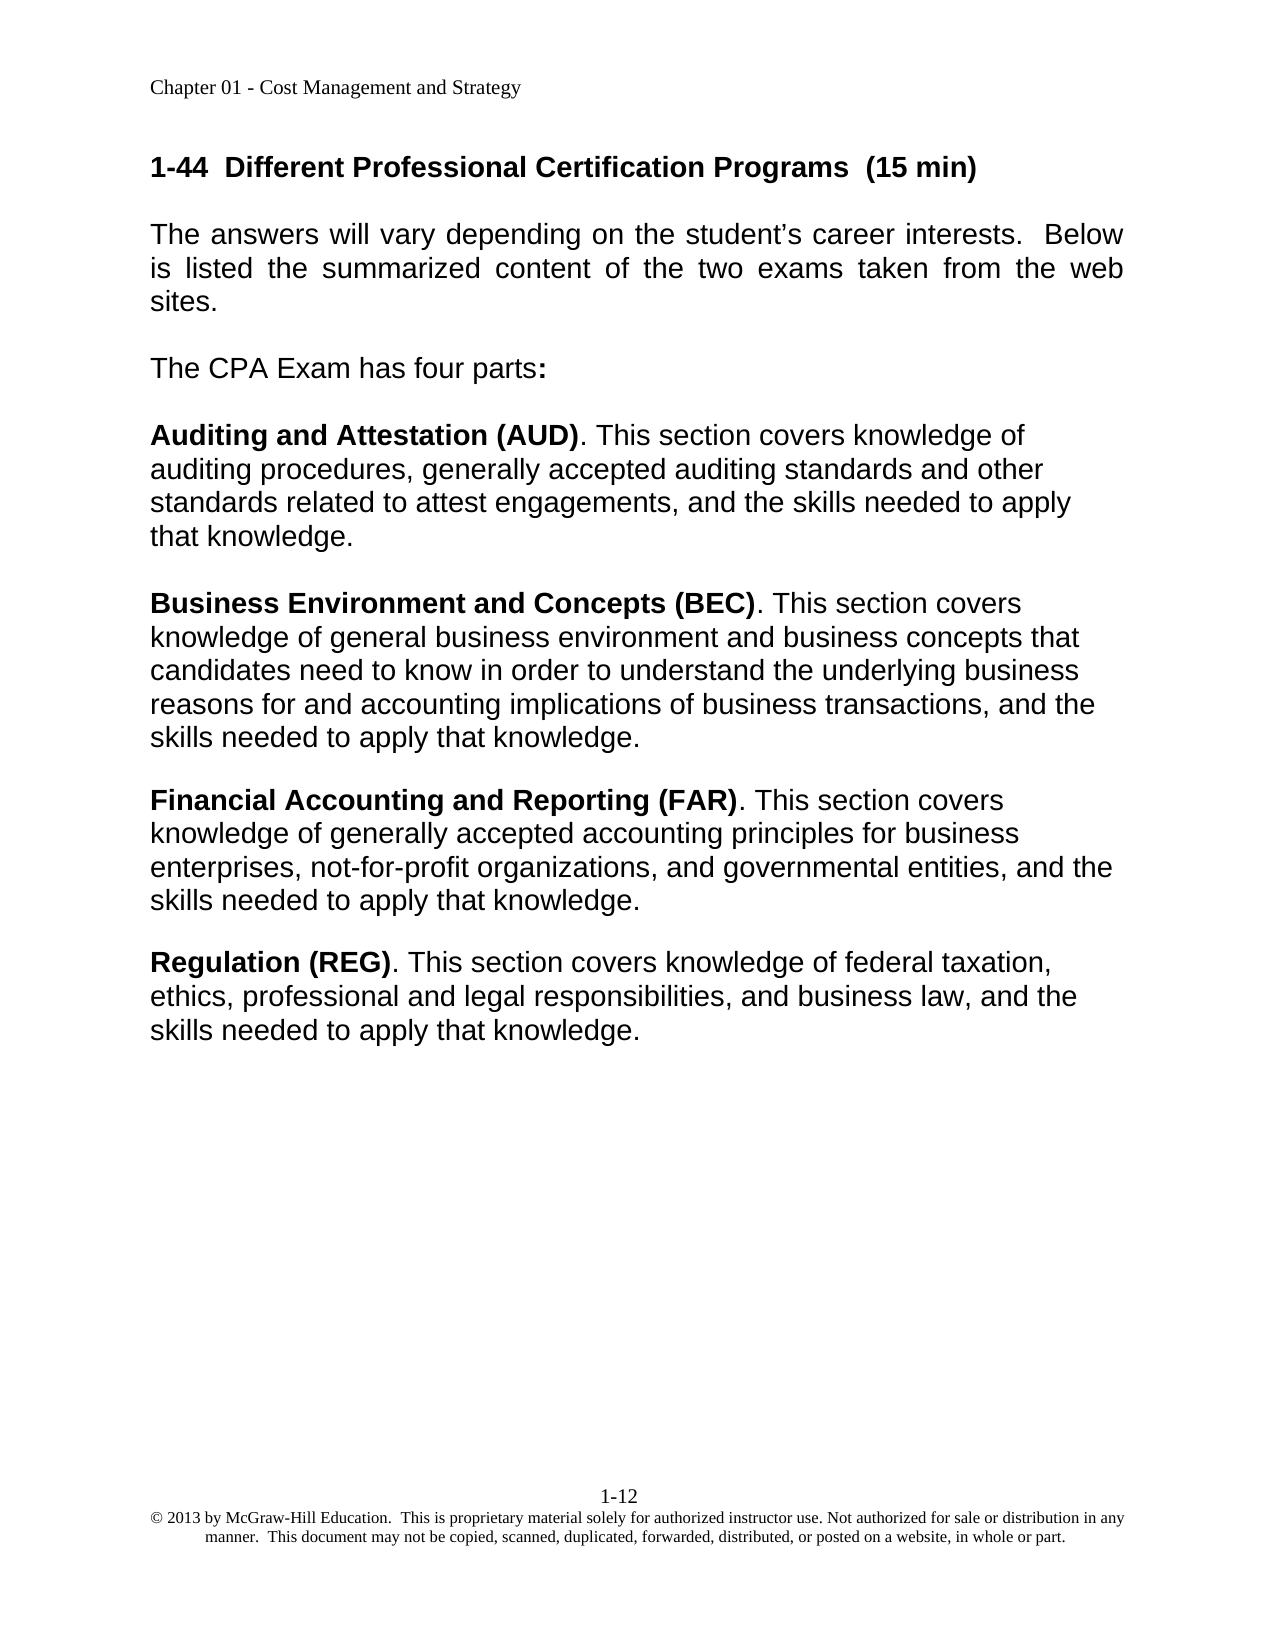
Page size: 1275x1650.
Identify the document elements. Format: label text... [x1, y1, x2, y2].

text 1-44 Different Professional Certification Programs (15 min) [150, 150, 1125, 183]
text Financial Accounting and Reporting (FAR). This section covers knowledge of generally accepted accounting principles for business enterprises, not-for-profit organizations, and governmental entities, and the skills needed to apply that knowledge. [150, 782, 1125, 945]
text Regulation (REG). This section covers knowledge of federal taxation, ethics, professional and legal responsibilities, and business law, and the skills needed to apply that knowledge. [150, 945, 1125, 1046]
text The CPA Exam has four parts: [150, 351, 1125, 385]
text Auditing and Attestation (AUD). This section covers knowledge of auditing procedures, generally accepted auditing standards and other standards related to attest engagements, and the skills needed to apply that knowledge. [150, 418, 1125, 552]
text Business Environment and Concepts (BEC). This section covers knowledge of general business environment and business concepts that candidates need to know in order to understand the underlying business reasons for and accounting implications of business transactions, and the skills needed to apply that knowledge. [150, 552, 1125, 782]
text The answers will vary depending on the student’s career interests. Below is listed the summarized content of the two exams taken from the web sites. [150, 217, 1125, 318]
